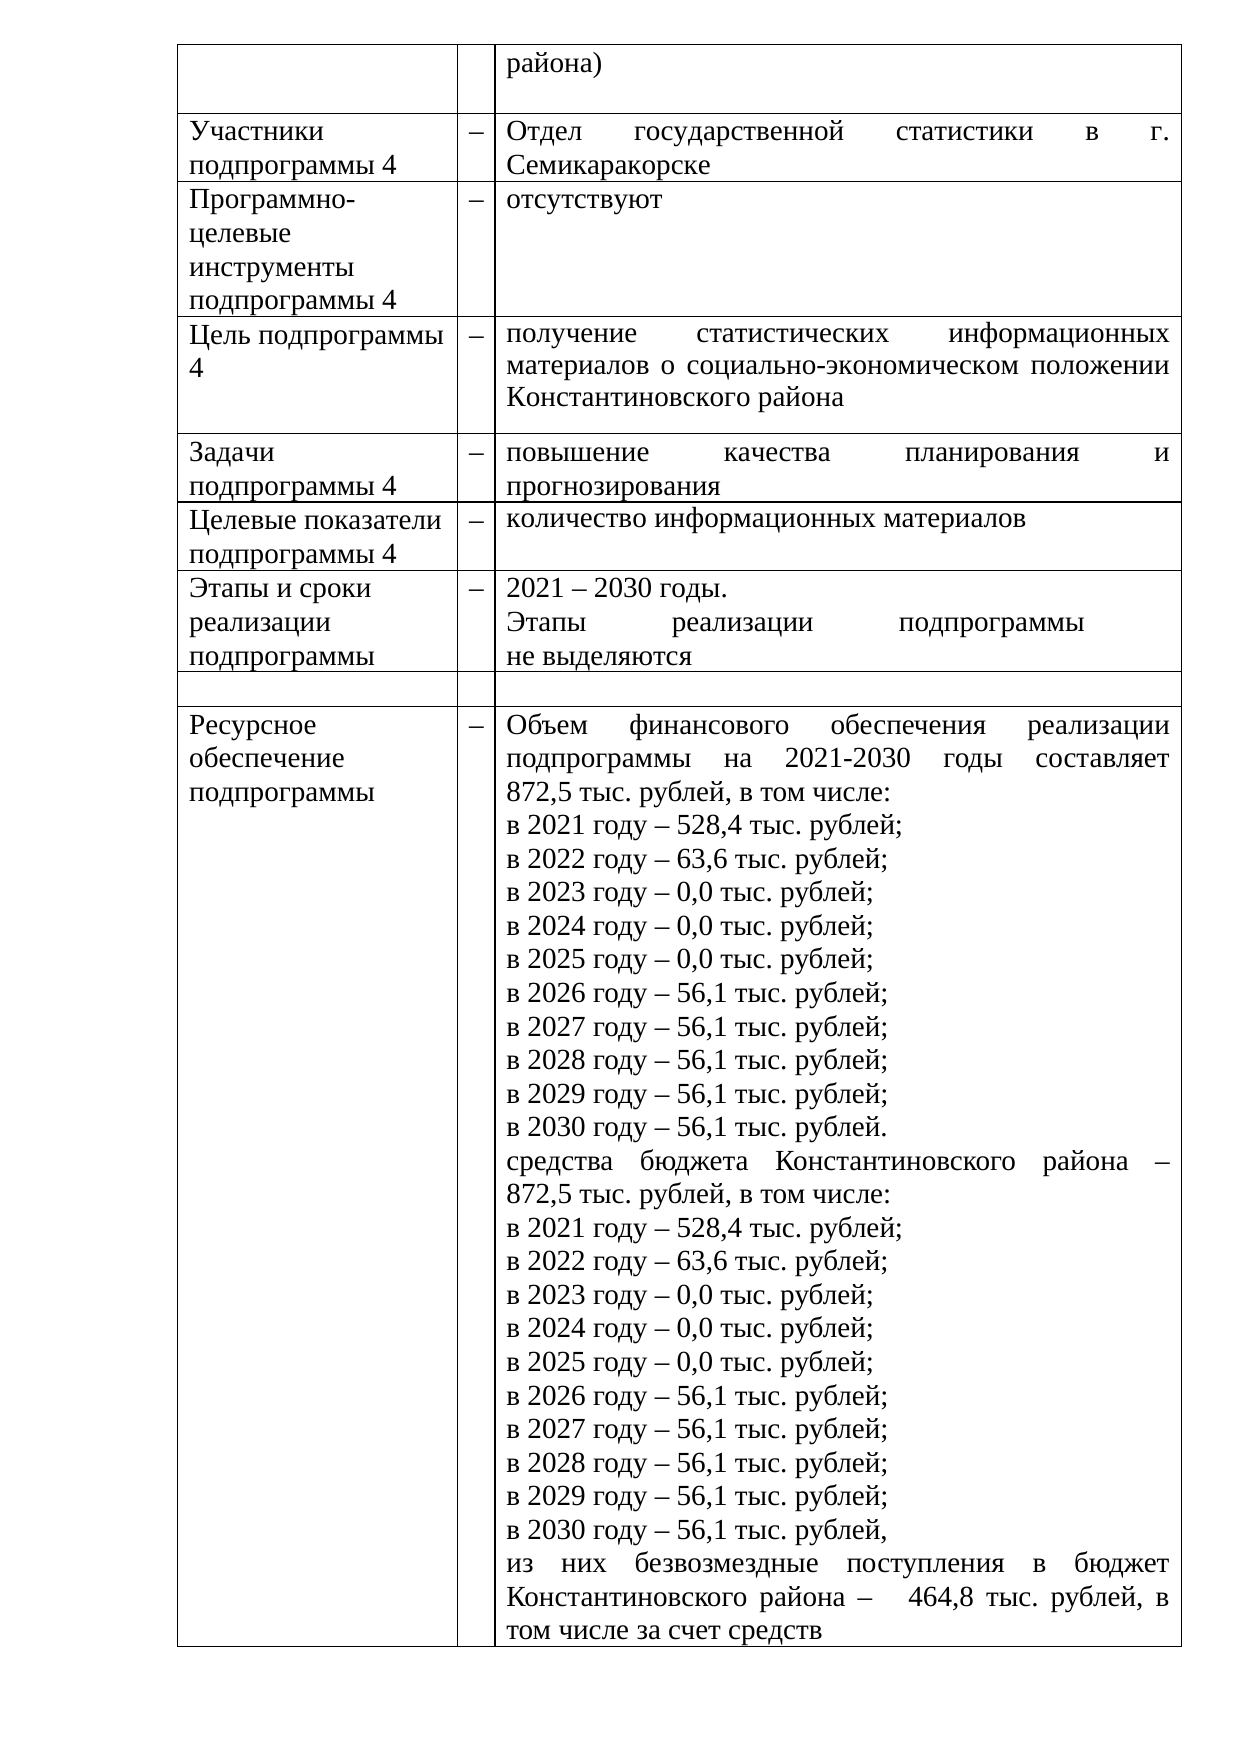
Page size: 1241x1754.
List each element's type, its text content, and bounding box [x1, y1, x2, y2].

table_cell Этапы и сроки реализации подпрограммы [178, 571, 457, 671]
table_cell [178, 672, 457, 706]
table_cell – [458, 707, 494, 1646]
table_cell Целевые показатели подпрограммы 4 [178, 503, 457, 569]
table_cell – [458, 571, 494, 671]
table_cell повышение качества планирования и прогнозирования [496, 434, 1181, 501]
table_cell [178, 707, 457, 1646]
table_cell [178, 45, 457, 112]
table_cell – [458, 45, 494, 112]
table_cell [496, 707, 1181, 1646]
table_cell Участники подпрограммы 4 [178, 114, 457, 181]
table_cell [458, 672, 494, 706]
table_cell Отдел государственной статистики в г. Семикаракорске [496, 114, 1181, 181]
table_cell отсутствуют [496, 182, 1181, 316]
table_cell – [458, 114, 494, 181]
table_cell получение статистических информационных материалов о социально-экономическом положении Константиновского района [496, 317, 1181, 433]
table_cell – [458, 182, 494, 316]
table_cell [496, 45, 1181, 112]
table_cell [496, 672, 1181, 706]
table_cell Цель подпрограммы 4 [178, 317, 457, 433]
table_cell 2021 – 2030 годы. Этапы реализации подпрограммы не выделяются [496, 571, 1181, 671]
table_cell – [458, 503, 494, 569]
table_cell – [458, 317, 494, 433]
table_cell – [458, 434, 494, 501]
table_cell Задачи подпрограммы 4 [178, 434, 457, 501]
table_cell Программно-целевые инструменты подпрограммы 4 [178, 182, 457, 316]
table_cell количество информационных материалов [496, 503, 1181, 569]
